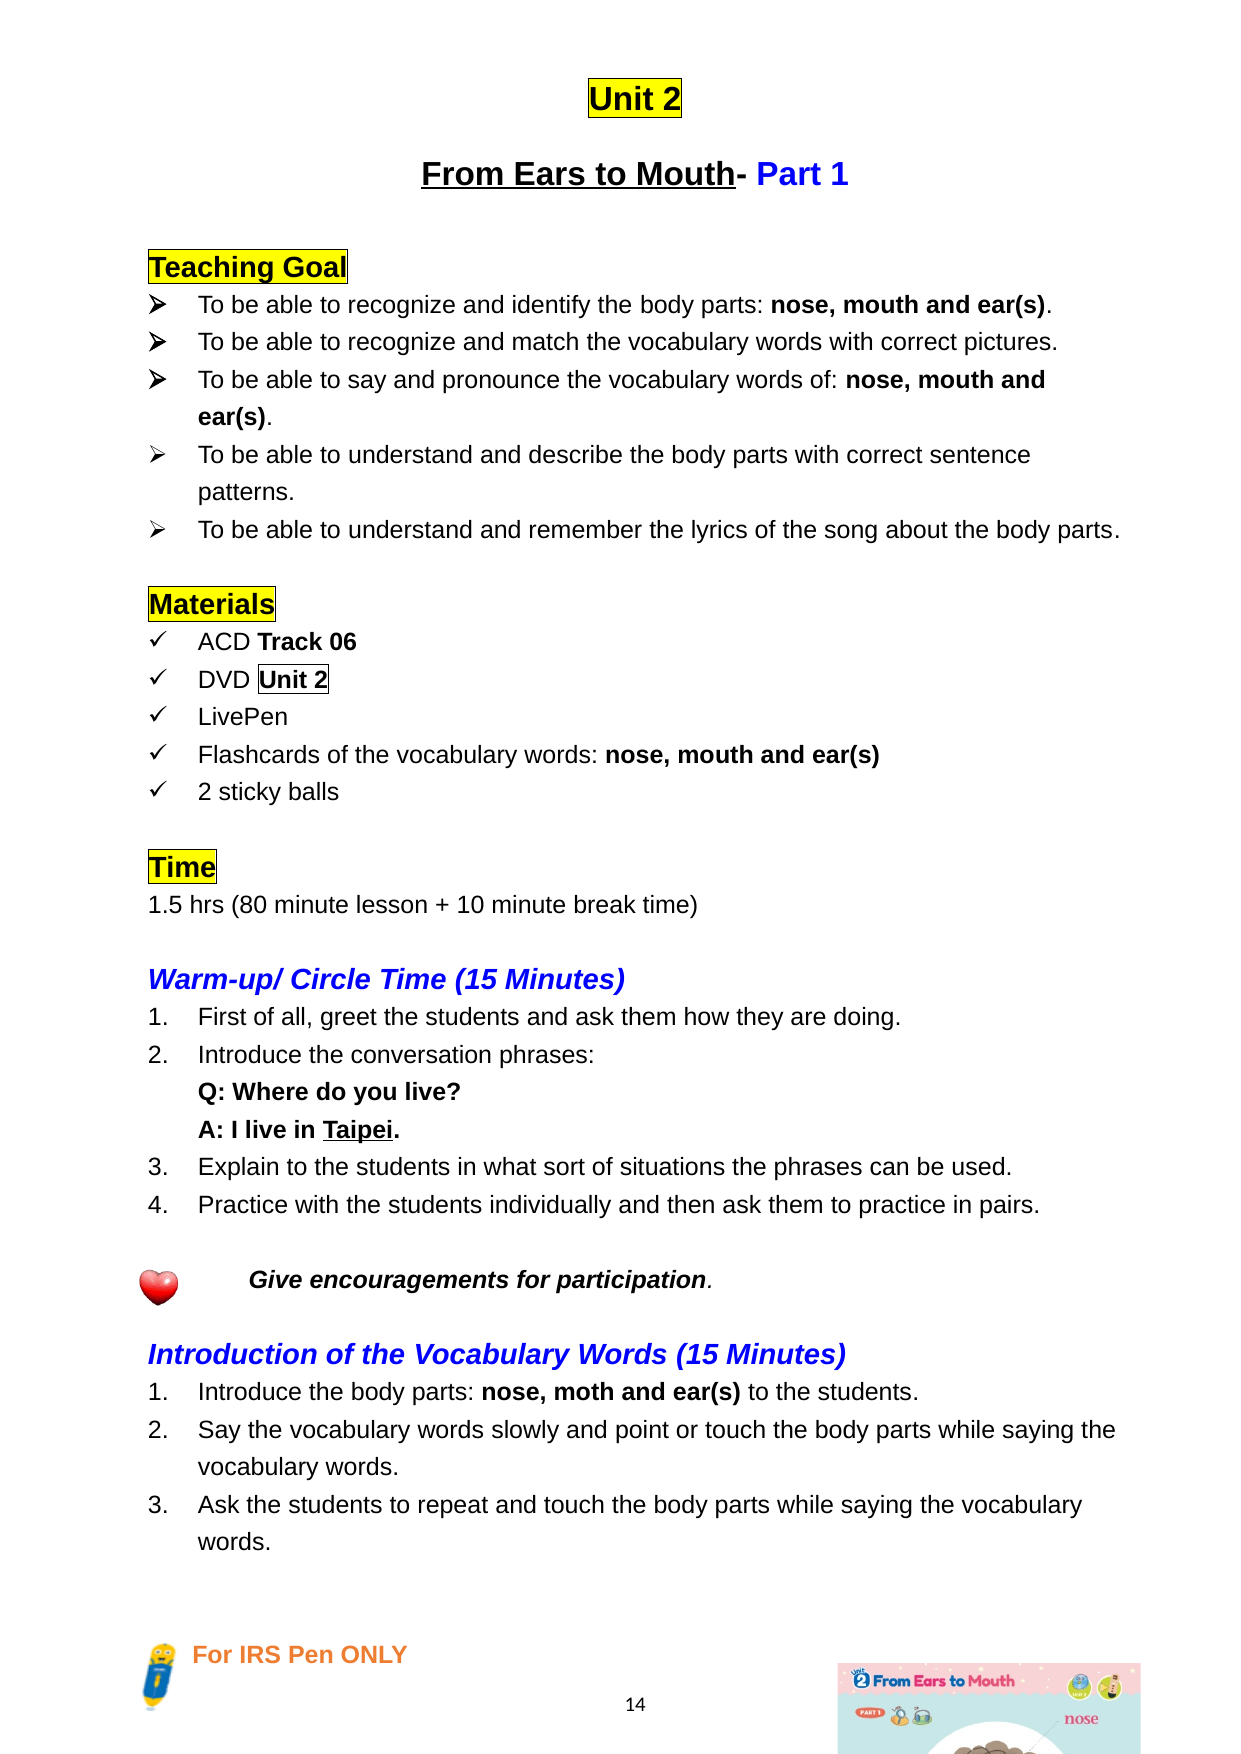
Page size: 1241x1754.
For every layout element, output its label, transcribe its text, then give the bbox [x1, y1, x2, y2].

text 1.5 hrs (80 minute lesson + 10 minute break time) [148, 885, 1122, 923]
text Warm-up/ Circle Time (15 Minutes) [148, 960, 1122, 998]
list LivePen [148, 698, 1122, 735]
list DVD Unit 2 [148, 660, 1122, 698]
text For IRS Pen ONLY [192, 1635, 1122, 1673]
text Unit 2 [148, 60, 1122, 135]
list Practice with the students individually and then ask them to practice in pairs. [148, 1185, 1122, 1223]
list Say the vocabulary words slowly and point or touch the body parts while saying the vocabulary words. [148, 1410, 1122, 1485]
list ACD Track 06 [148, 623, 1122, 660]
list To be able to say and pronounce the vocabulary words of: nose, mouth and ear(s). [148, 360, 1122, 435]
list To be able to understand and describe the body parts with correct sentence patterns. [148, 435, 1122, 510]
text Time [149, 848, 1122, 885]
picture [837, 1663, 1141, 1754]
list Ask the students to repeat and touch the body parts while saying the vocabulary words. [148, 1485, 1122, 1560]
text From Ears to Mouth- Part 1 [148, 135, 1122, 210]
list Introduce the body parts: nose, moth and ear(s) to the students. [148, 1373, 1122, 1410]
list Flashcards of the vocabulary words: nose, mouth and ear(s) [148, 735, 1122, 773]
text Give encouragements for participation. [198, 1260, 1122, 1298]
text Teaching Goal [149, 248, 1122, 285]
picture [137, 1267, 180, 1308]
list Explain to the students in what sort of situations the phrases can be used. [148, 1148, 1122, 1185]
list To be able to understand and remember the lyrics of the song about the body parts. [148, 510, 1122, 548]
text Q: Where do you live? [198, 1073, 1122, 1110]
text A: I live in Taipei. [198, 1110, 1122, 1148]
picture [136, 1633, 185, 1720]
text Introduction of the Vocabulary Words (15 Minutes) [148, 1335, 1122, 1373]
list To be able to recognize and identify the body parts: nose, mouth and ear(s). [148, 285, 1122, 323]
list To be able to recognize and match the vocabulary words with correct pictures. [148, 323, 1122, 360]
text Materials [148, 585, 1122, 623]
list 2 sticky balls [148, 773, 1122, 810]
list Introduce the conversation phrases: [148, 1035, 1122, 1073]
list First of all, greet the students and ask them how they are doing. [148, 998, 1122, 1035]
